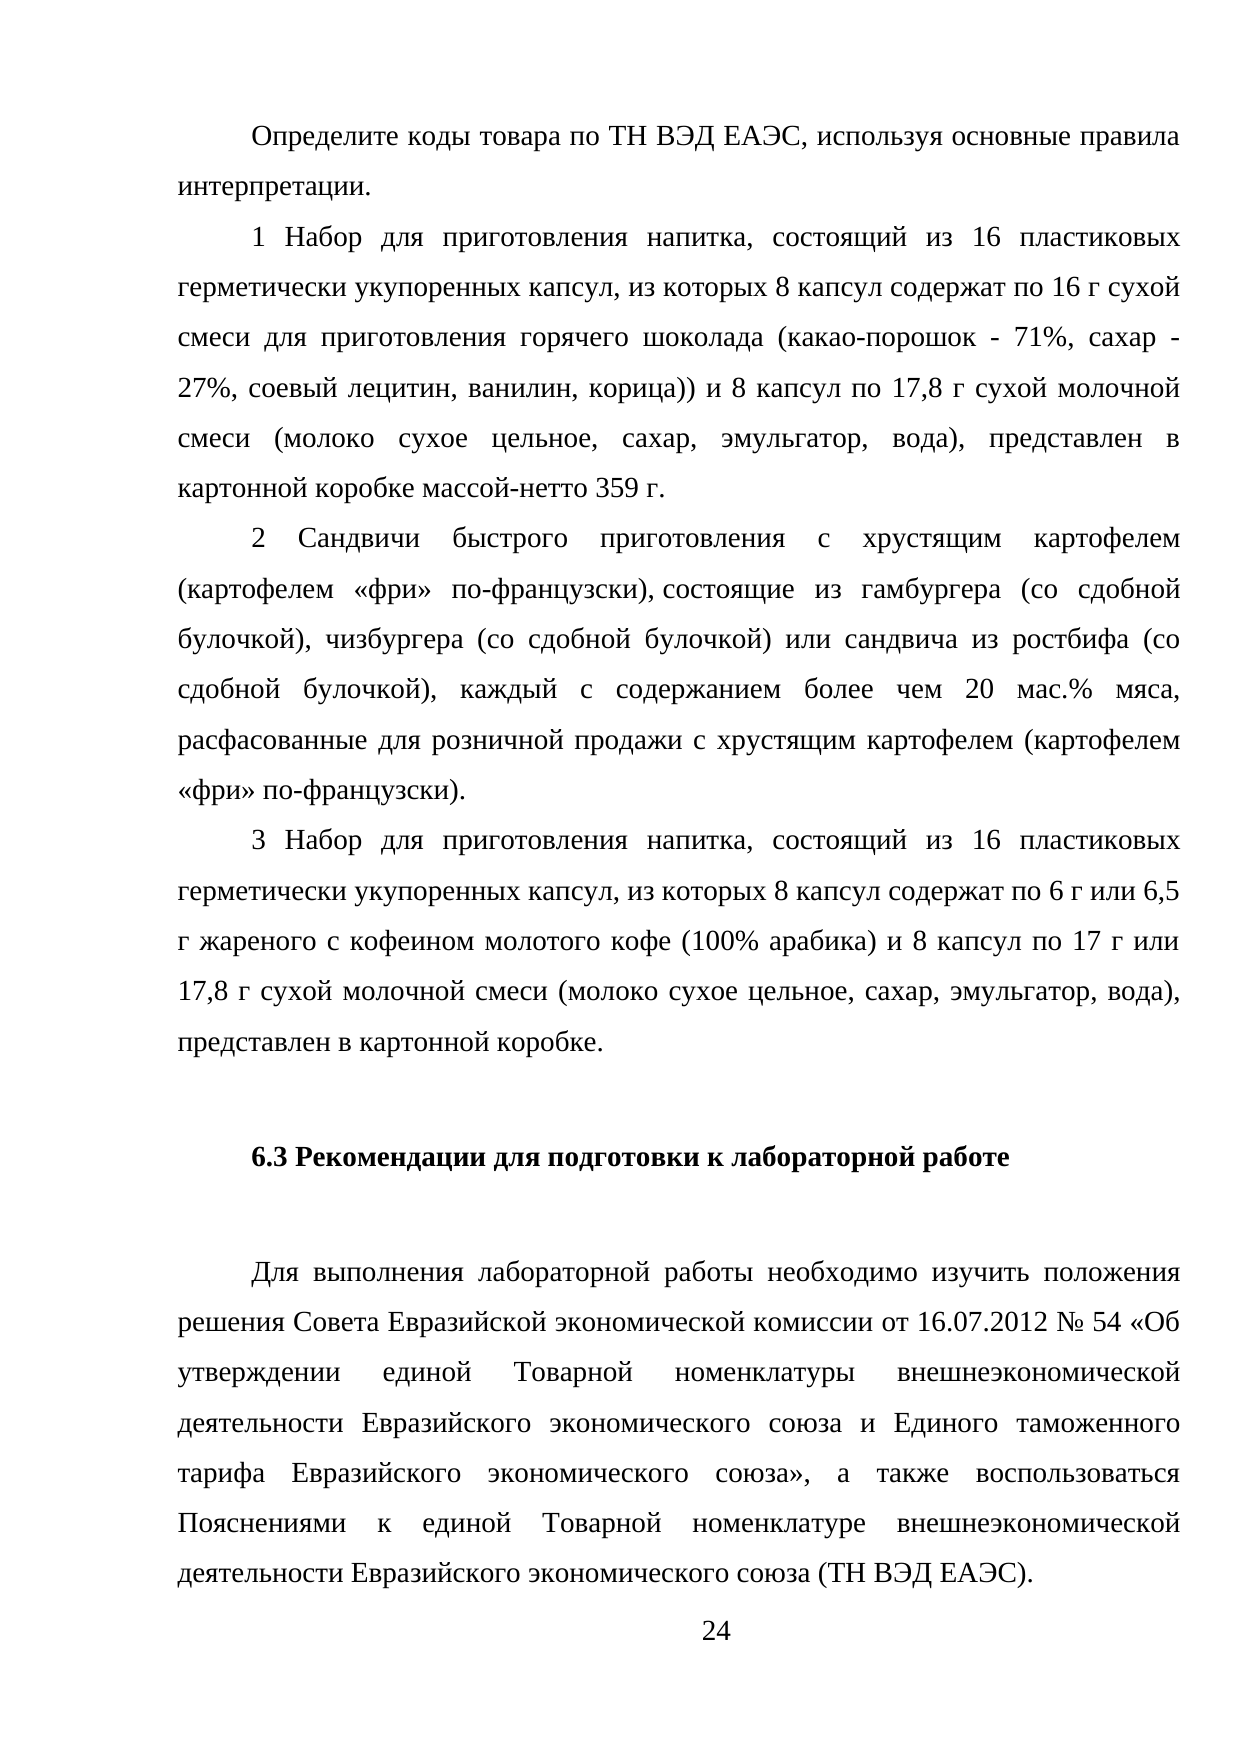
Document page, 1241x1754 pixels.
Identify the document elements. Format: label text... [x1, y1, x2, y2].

text Для выполнения лабораторной работы необходимо изучить положения решения Совета Евразийской экономической комиссии от 16.07.2012 № 54 «Об утверждении единой Товарной номенклатуры внешнеэкономической деятельности Евразийского экономического союза и Единого таможенного тарифа Евразийского экономического союза», а также воспользоваться Пояснениями к единой Товарной номенклатуре внешнеэкономической деятельности Евразийского экономического союза (ТН ВЭД ЕАЭС). [177, 1254, 1181, 1589]
text 1 Набор для приготовления напитка, состоящий из 16 пластиковых герметически укупоренных капсул, из которых 8 капсул содержат по 16 г сухой смеси для приготовления горячего шоколада (какао-порошок - 71%, сахар - 27%, соевый лецитин, ванилин, корица)) и 8 капсул по 17,8 г сухой молочной смеси (молоко сухое цельное, сахар, эмульгатор, вода), представлен в картонной коробке массой-нетто 359 г. [177, 219, 1181, 504]
text Определите коды товара по ТН ВЭД ЕАЭС, используя основные правила интерпретации. [177, 118, 1181, 202]
text 3 Набор для приготовления напитка, состоящий из 16 пластиковых герметически укупоренных капсул, из которых 8 капсул содержат по 6 г или 6,5 г жареного с кофеином молотого кофе (100% арабика) и 8 капсул по 17 г или 17,8 г сухой молочной смеси (молоко сухое цельное, сахар, эмульгатор, вода), представлен в картонной коробке. [177, 822, 1181, 1057]
text 2 Сандвичи быстрого приготовления с хрустящим картофелем (картофелем «фри» по-французски), состоящие из гамбургера (со сдобной булочкой), чизбургера (со сдобной булочкой) или сандвича из ростбифа (со сдобной булочкой), каждый с содержанием более чем 20 мас.% мяса, расфасованные для розничной продажи с хрустящим картофелем (картофелем «фри» по-французски). [177, 521, 1181, 806]
text 6.3 Рекомендации для подготовки к лабораторной работе [177, 1139, 1181, 1172]
